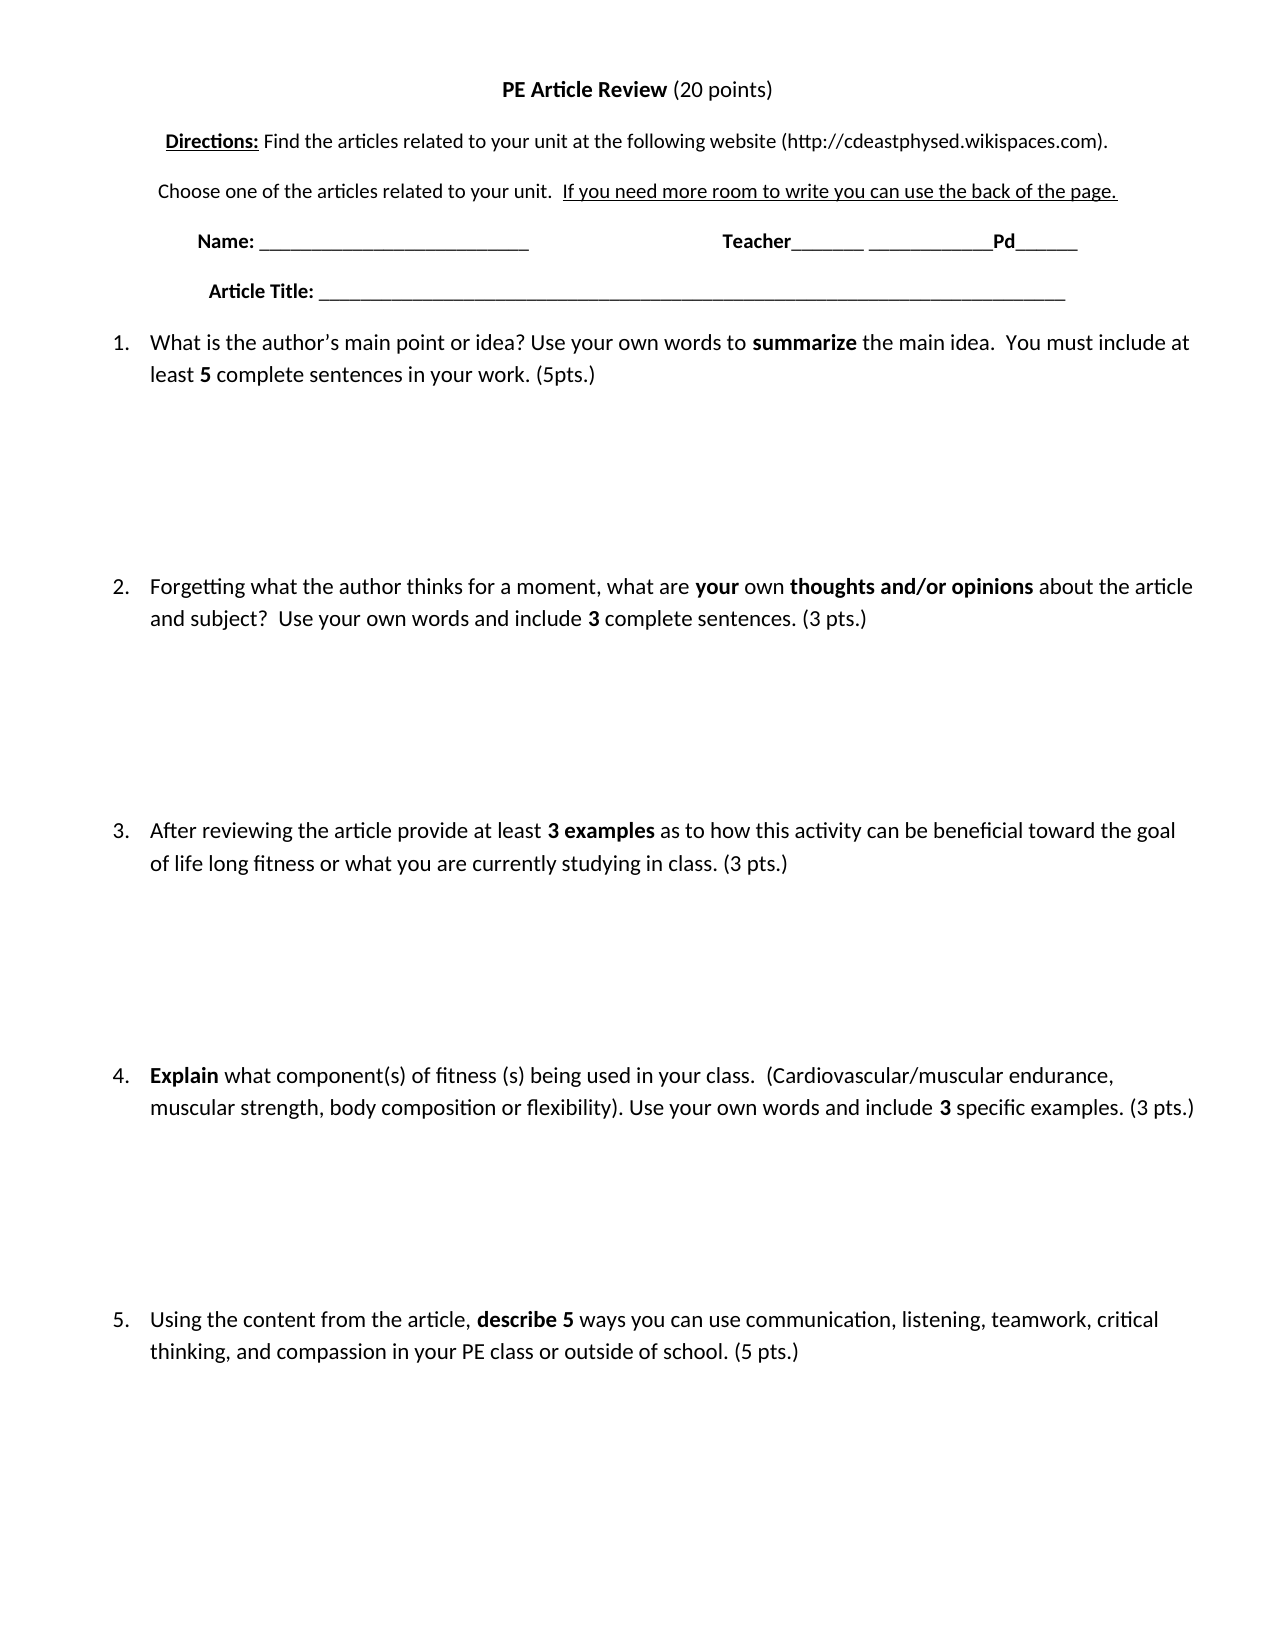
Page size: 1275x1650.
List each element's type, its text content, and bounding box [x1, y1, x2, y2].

text Choose one of the articles related to your unit. If you need more room to write you can use the back of the page. [75, 178, 1200, 203]
list After reviewing the article provide at least 3 examples as to how this activity can be beneficial toward the goal of life long fitness or what you are currently studying in class. (3 pts.) [112, 817, 1200, 877]
text PE Article Review (20 points) [75, 75, 1200, 103]
list Forgetting what the author thinks for a moment, what are your own thoughts and/or opinions about the article and subject? Use your own words and include 3 complete sentences. (3 pts.) [112, 572, 1200, 632]
text Name: __________________________ Teacher_______ ____________Pd______ [75, 228, 1200, 253]
text Article Title: ________________________________________________________________________ [75, 278, 1200, 303]
list Using the content from the article, describe 5 ways you can use communication, listening, teamwork, critical thinking, and compassion in your PE class or outside of school. (5 pts.) [112, 1305, 1200, 1365]
list What is the author’s main point or idea? Use your own words to summarize the main idea. You must include at least 5 complete sentences in your work. (5pts.) [112, 328, 1200, 388]
list Explain what component(s) of fitness (s) being used in your class. (Cardiovascular/muscular endurance, muscular strength, body composition or flexibility). Use your own words and include 3 specific examples. (3 pts.) [112, 1061, 1200, 1121]
text Directions: Find the articles related to your unit at the following website (http://cdeastphysed.wikispaces.com). [75, 128, 1200, 153]
